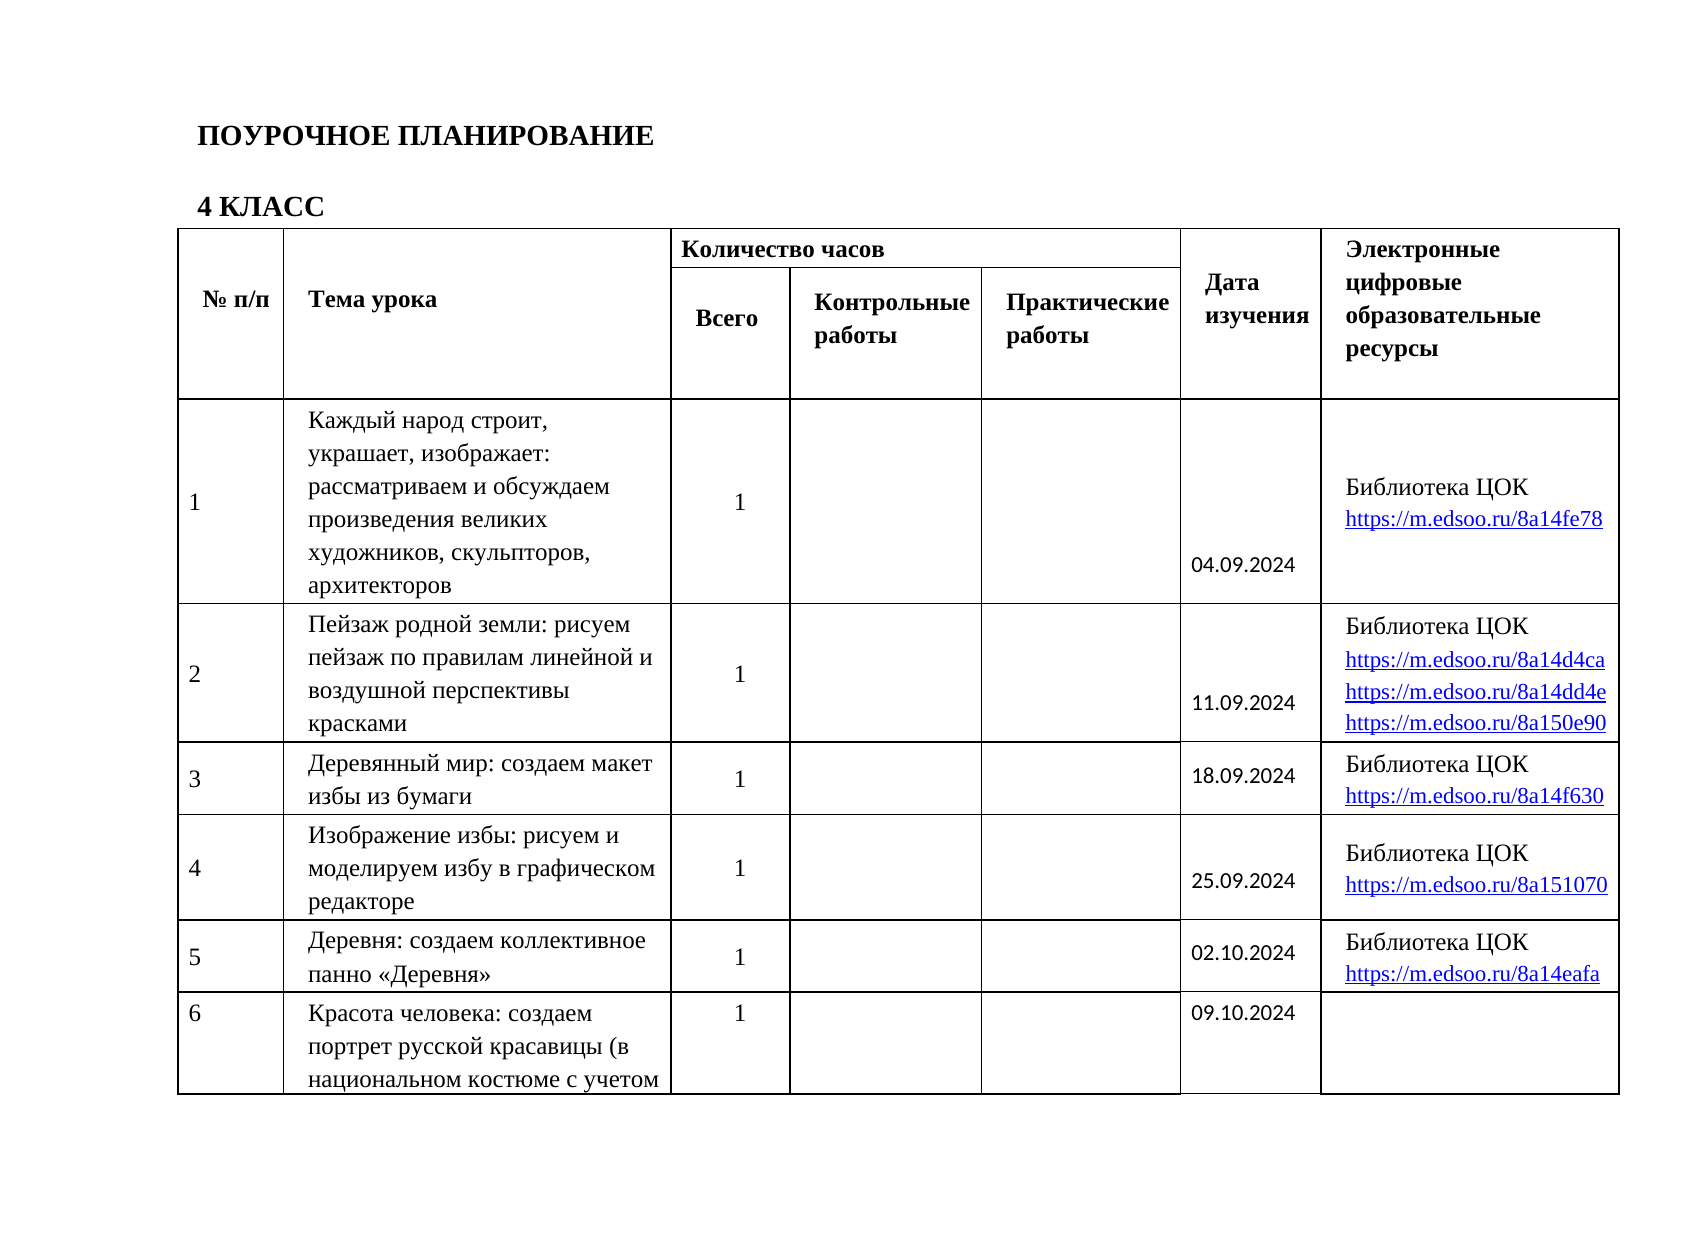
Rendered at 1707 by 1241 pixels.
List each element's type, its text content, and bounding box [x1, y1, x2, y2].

table_cell [982, 604, 1180, 741]
table_cell [982, 993, 1180, 1093]
table_header Дата изучения [1181, 229, 1320, 398]
text 4 КЛАСС [190, 189, 1618, 222]
table_cell Деревня: создаем коллективное панно «Деревня» [284, 921, 670, 991]
table_cell [791, 993, 981, 1093]
table_header № п/п [179, 229, 283, 398]
table_cell [982, 815, 1180, 919]
table_cell Библиотека ЦОК https://m.edsoo.ru/8a14d4ca https://m.edsoo.ru/8a14dd4e https://m.edsoo.ru/8a150e90 [1322, 604, 1618, 741]
text ПОУРОЧНОЕ ПЛАНИРОВАНИЕ [190, 118, 1618, 152]
table_cell 1 [672, 743, 789, 813]
table_header Тема урока [284, 229, 670, 398]
table_cell 09.10.2024 [1181, 992, 1320, 1093]
table_cell 02.10.2024 [1181, 920, 1320, 991]
table_cell Библиотека ЦОК https://m.edsoo.ru/8a14fe78 [1322, 400, 1618, 603]
table_cell 1 [672, 921, 789, 991]
table_header Количество часов [672, 229, 1180, 267]
table_cell 04.09.2024 [1181, 400, 1320, 603]
table_cell [791, 400, 981, 603]
table_cell 1 [672, 604, 789, 741]
table_cell Всего [672, 268, 789, 398]
table_cell Каждый народ строит, украшает, изображает: рассматриваем и обсуждаем произведения великих художников, скульпторов, архитекторов [284, 400, 670, 603]
table_cell 11.09.2024 [1181, 604, 1320, 741]
table_cell Контрольные работы [791, 268, 981, 398]
table_cell 3 [179, 743, 283, 813]
table_cell 4 [179, 815, 283, 919]
table_cell Библиотека ЦОК https://m.edsoo.ru/8a14f630 [1322, 743, 1618, 813]
table_cell Библиотека ЦОК https://m.edsoo.ru/8a151070 [1322, 815, 1618, 919]
table_cell 6 [179, 993, 283, 1093]
table_cell 5 [179, 921, 283, 991]
table_cell 1 [672, 815, 789, 919]
table_cell [982, 921, 1180, 991]
table_cell [791, 815, 981, 919]
table_cell [1322, 993, 1618, 1093]
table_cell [284, 993, 670, 1093]
table_cell [982, 400, 1180, 603]
table_cell Библиотека ЦОК https://m.edsoo.ru/8a14eafa [1322, 921, 1618, 991]
table_cell [791, 604, 981, 741]
table_cell 2 [179, 604, 283, 741]
table_cell [791, 743, 981, 813]
table_header Электронные цифровые образовательные ресурсы [1322, 229, 1618, 398]
table_cell 1 [179, 400, 283, 603]
table_cell 1 [672, 993, 789, 1093]
table_cell Изображение избы: рисуем и моделируем избу в графическом редакторе [284, 815, 670, 919]
table_cell 25.09.2024 [1181, 815, 1320, 919]
table_cell Деревянный мир: создаем макет избы из бумаги [284, 743, 670, 813]
table_cell Пейзаж родной земли: рисуем пейзаж по правилам линейной и воздушной перспективы красками [284, 604, 670, 741]
table_cell 18.09.2024 [1181, 742, 1320, 813]
table_cell 1 [672, 400, 789, 603]
table_cell Практические работы [982, 268, 1180, 398]
table_cell [791, 921, 981, 991]
table_cell [982, 743, 1180, 813]
